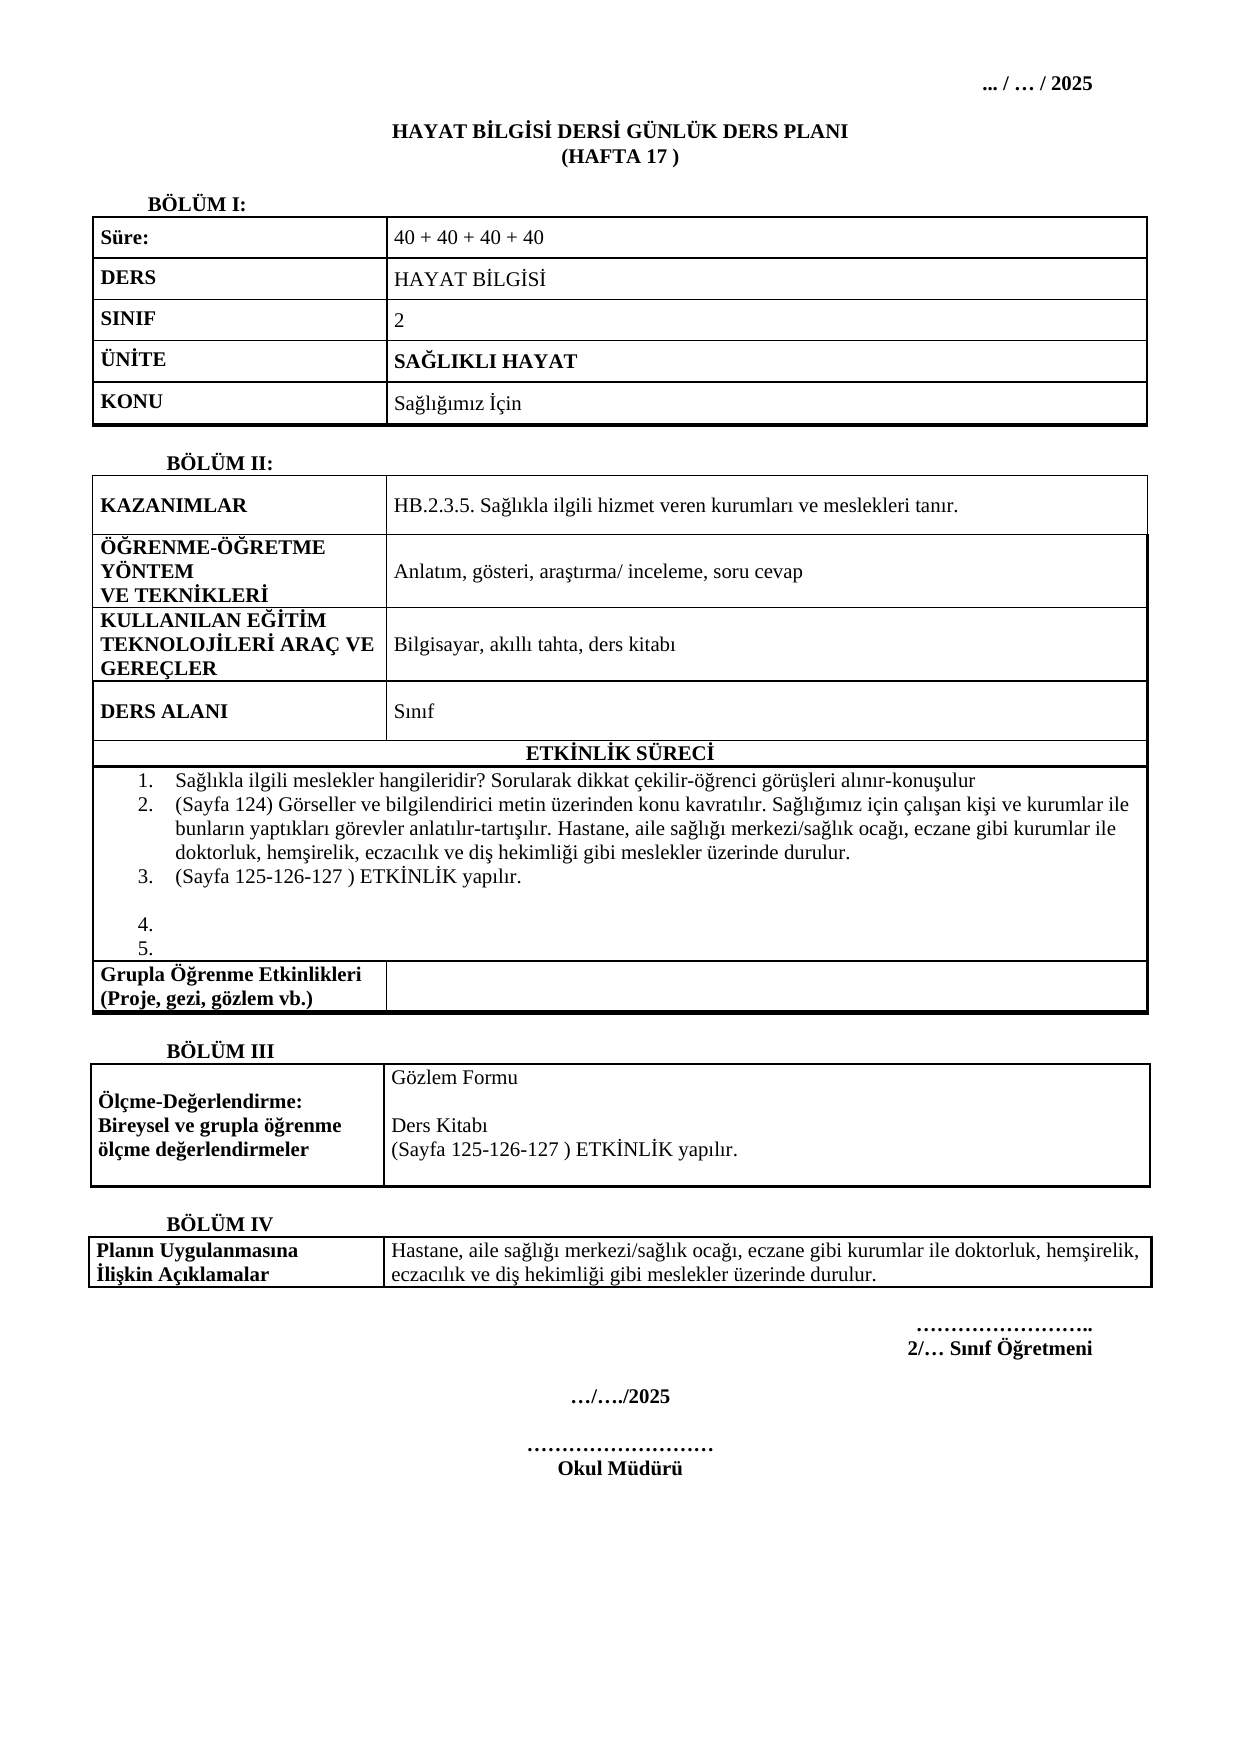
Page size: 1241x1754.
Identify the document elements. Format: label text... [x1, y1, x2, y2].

text HAYAT BİLGİSİ DERSİ GÜNLÜK DERS PLANI [148, 119, 1092, 143]
subtitle BÖLÜM IV [148, 1212, 1092, 1236]
table_header KAZANIMLAR [93, 476, 386, 534]
table_cell Grupla Öğrenme Etkinlikleri (Proje, gezi, gözlem vb.) [94, 962, 386, 1010]
text …………………….. [148, 1312, 1092, 1336]
table_header Gözlem Formu Ders Kitabı (Sayfa 125-126-127 ) ETKİNLİK yapılır. [385, 1065, 1149, 1185]
table_cell KONU [94, 383, 386, 422]
table_cell HAYAT BİLGİSİ [388, 259, 1146, 298]
table_cell SINIF [94, 300, 386, 340]
table_header Ölçme-Değerlendirme: Bireysel ve grupla öğrenme ölçme değerlendirmeler [92, 1065, 383, 1185]
table_cell Bilgisayar, akıllı tahta, ders kitabı [387, 608, 1146, 680]
table_header Süre: [94, 218, 386, 257]
table_cell Sağlığımız İçin [388, 383, 1146, 422]
text ……………………… [148, 1432, 1092, 1456]
table_cell ETKİNLİK SÜRECİ [94, 741, 1146, 765]
table_header HB.2.3.5. Sağlıkla ilgili hizmet veren kurumları ve meslekleri tanır. [387, 476, 1147, 534]
table_cell [387, 962, 1146, 1010]
table_cell DERS ALANI [94, 682, 386, 740]
text (HAFTA 17 ) [148, 143, 1092, 168]
table_header 40 + 40 + 40 + 40 [388, 218, 1146, 257]
subtitle BÖLÜM III [148, 1039, 1092, 1063]
table_cell ÖĞRENME-ÖĞRETME YÖNTEM VE TEKNİKLERİ [93, 535, 386, 607]
text BÖLÜM I: [148, 192, 1092, 216]
table_cell KULLANILAN EĞİTİM TEKNOLOJİLERİ ARAÇ VE GEREÇLER [93, 608, 386, 680]
table_cell Sınıf [387, 682, 1146, 740]
table_cell ÜNİTE [94, 341, 386, 381]
text 2/… Sınıf Öğretmeni [148, 1336, 1092, 1360]
table_header Hastane, aile sağlığı merkezi/sağlık ocağı, eczane gibi kurumlar ile doktorluk, hemşirelik, eczacılık ve diş hekimliği gibi meslekler üzerinde durulur. [385, 1238, 1150, 1286]
table_header Planın Uygulanmasına İlişkin Açıklamalar [90, 1238, 383, 1286]
table_cell Anlatım, gösteri, araştırma/ inceleme, soru cevap [387, 535, 1146, 607]
text …/…./2025 [148, 1384, 1092, 1408]
text Okul Müdürü [148, 1456, 1092, 1480]
text ... / … / 2025 [148, 71, 1092, 95]
text BÖLÜM II: [148, 451, 1092, 475]
table_cell SAĞLIKLI HAYAT [388, 341, 1146, 381]
table_cell DERS [94, 259, 386, 298]
table_cell 2 [388, 300, 1146, 340]
table_cell Sağlıkla ilgili meslekler hangileridir? Sorularak dikkat çekilir-öğrenci görüşleri alınır-konuşulur (Sayfa 124) Görseller ve bilgilendirici metin üzerinden konu kavratılır. Sağlığımız için çalışan kişi ve kurumlar ile bunların yaptıkları görevler anlatılır-tartışılır. Hastane, aile sağlığı merkezi/sağlık ocağı, eczane gibi kurumlar ile doktorluk, hemşirelik, eczacılık ve diş hekimliği gibi meslekler üzerinde durulur. (Sayfa 125-126-127 ) ETKİNLİK yapılır. [94, 768, 1146, 960]
